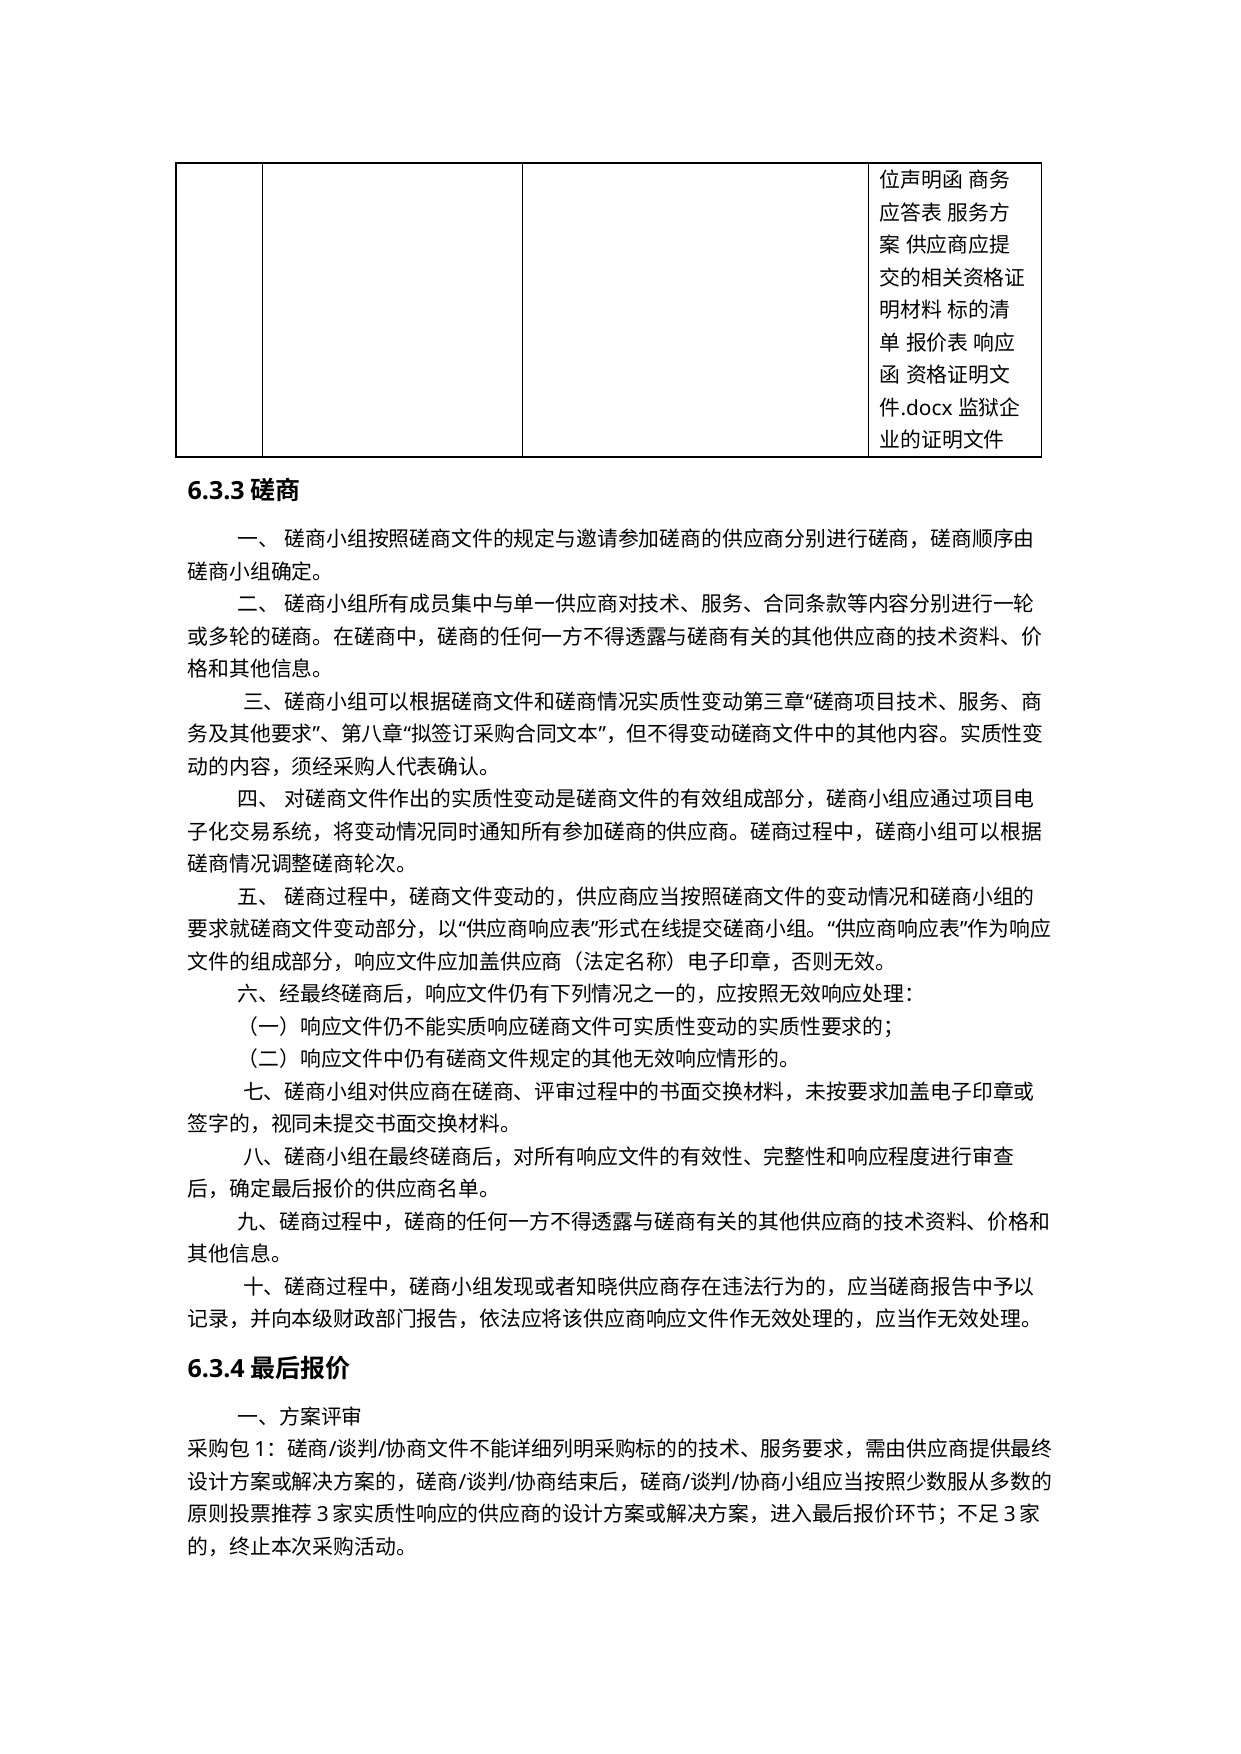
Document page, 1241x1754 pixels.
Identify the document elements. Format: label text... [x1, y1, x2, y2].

text （一）响应文件仍不能实质响应磋商文件可实质性变动的实质性要求的； [187, 1010, 1053, 1043]
table_cell 7 [177, 164, 262, 456]
text 一、方案评审 [187, 1400, 1053, 1433]
text 二、 磋商小组所有成员集中与单一供应商对技术、服务、合同条款等内容分别进行一轮或多轮的磋商。在磋商中，磋商的任何一方不得透露与磋商有关的其他供应商的技术资料、价格和其他信息。 [187, 588, 1053, 685]
text 采购包1：磋商/谈判/协商文件不能详细列明采购标的的技术、服务要求，需由供应商提供最终设计方案或解决方案的，磋商/谈判/协商结束后，磋商/谈判/协商小组应当按照少数服从多数的原则投票推荐3家实质性响应的供应商的设计方案或解决方案，进入最后报价环节；不足3家的，终止本次采购活动。 [187, 1433, 1053, 1563]
text 七、磋商小组对供应商在磋商、评审过程中的书面交换材料，未按要求加盖电子印章或签字的，视同未提交书面交换材料。 [187, 1075, 1053, 1140]
text 十、磋商过程中，磋商小组发现或者知晓供应商存在违法行为的，应当磋商报告中予以记录，并向本级财政部门报告，依法应将该供应商响应文件作无效处理的，应当作无效处理。 [187, 1270, 1053, 1335]
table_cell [263, 164, 522, 456]
text 六、经最终磋商后，响应文件仍有下列情况之一的，应按照无效响应处理： [187, 978, 1053, 1010]
text 九、磋商过程中，磋商的任何一方不得透露与磋商有关的其他供应商的技术资料、价格和其他信息。 [187, 1205, 1053, 1270]
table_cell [869, 164, 1041, 456]
text 一、 磋商小组按照磋商文件的规定与邀请参加磋商的供应商分别进行磋商，磋商顺序由磋商小组确定。 [187, 523, 1053, 588]
text 6.3.4最后报价 [187, 1335, 1053, 1400]
text （二）响应文件中仍有磋商文件规定的其他无效响应情形的。 [187, 1043, 1053, 1075]
text 四、 对磋商文件作出的实质性变动是磋商文件的有效组成部分，磋商小组应通过项目电子化交易系统，将变动情况同时通知所有参加磋商的供应商。磋商过程中，磋商小组可以根据磋商情况调整磋商轮次。 [187, 783, 1053, 880]
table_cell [523, 164, 868, 456]
text 三、磋商小组可以根据磋商文件和磋商情况实质性变动第三章“磋商项目技术、服务、商务及其他要求”、第八章“拟签订采购合同文本”，但不得变动磋商文件中的其他内容。实质性变动的内容，须经采购人代表确认。 [187, 685, 1053, 783]
text 五、 磋商过程中，磋商文件变动的，供应商应当按照磋商文件的变动情况和磋商小组的要求就磋商文件变动部分，以“供应商响应表”形式在线提交磋商小组。“供应商响应表”作为响应文件的组成部分，响应文件应加盖供应商（法定名称）电子印章，否则无效。 [187, 880, 1053, 978]
text 八、磋商小组在最终磋商后，对所有响应文件的有效性、完整性和响应程度进行审查后，确定最后报价的供应商名单。 [187, 1140, 1053, 1205]
text 6.3.3磋商 [187, 458, 1053, 523]
